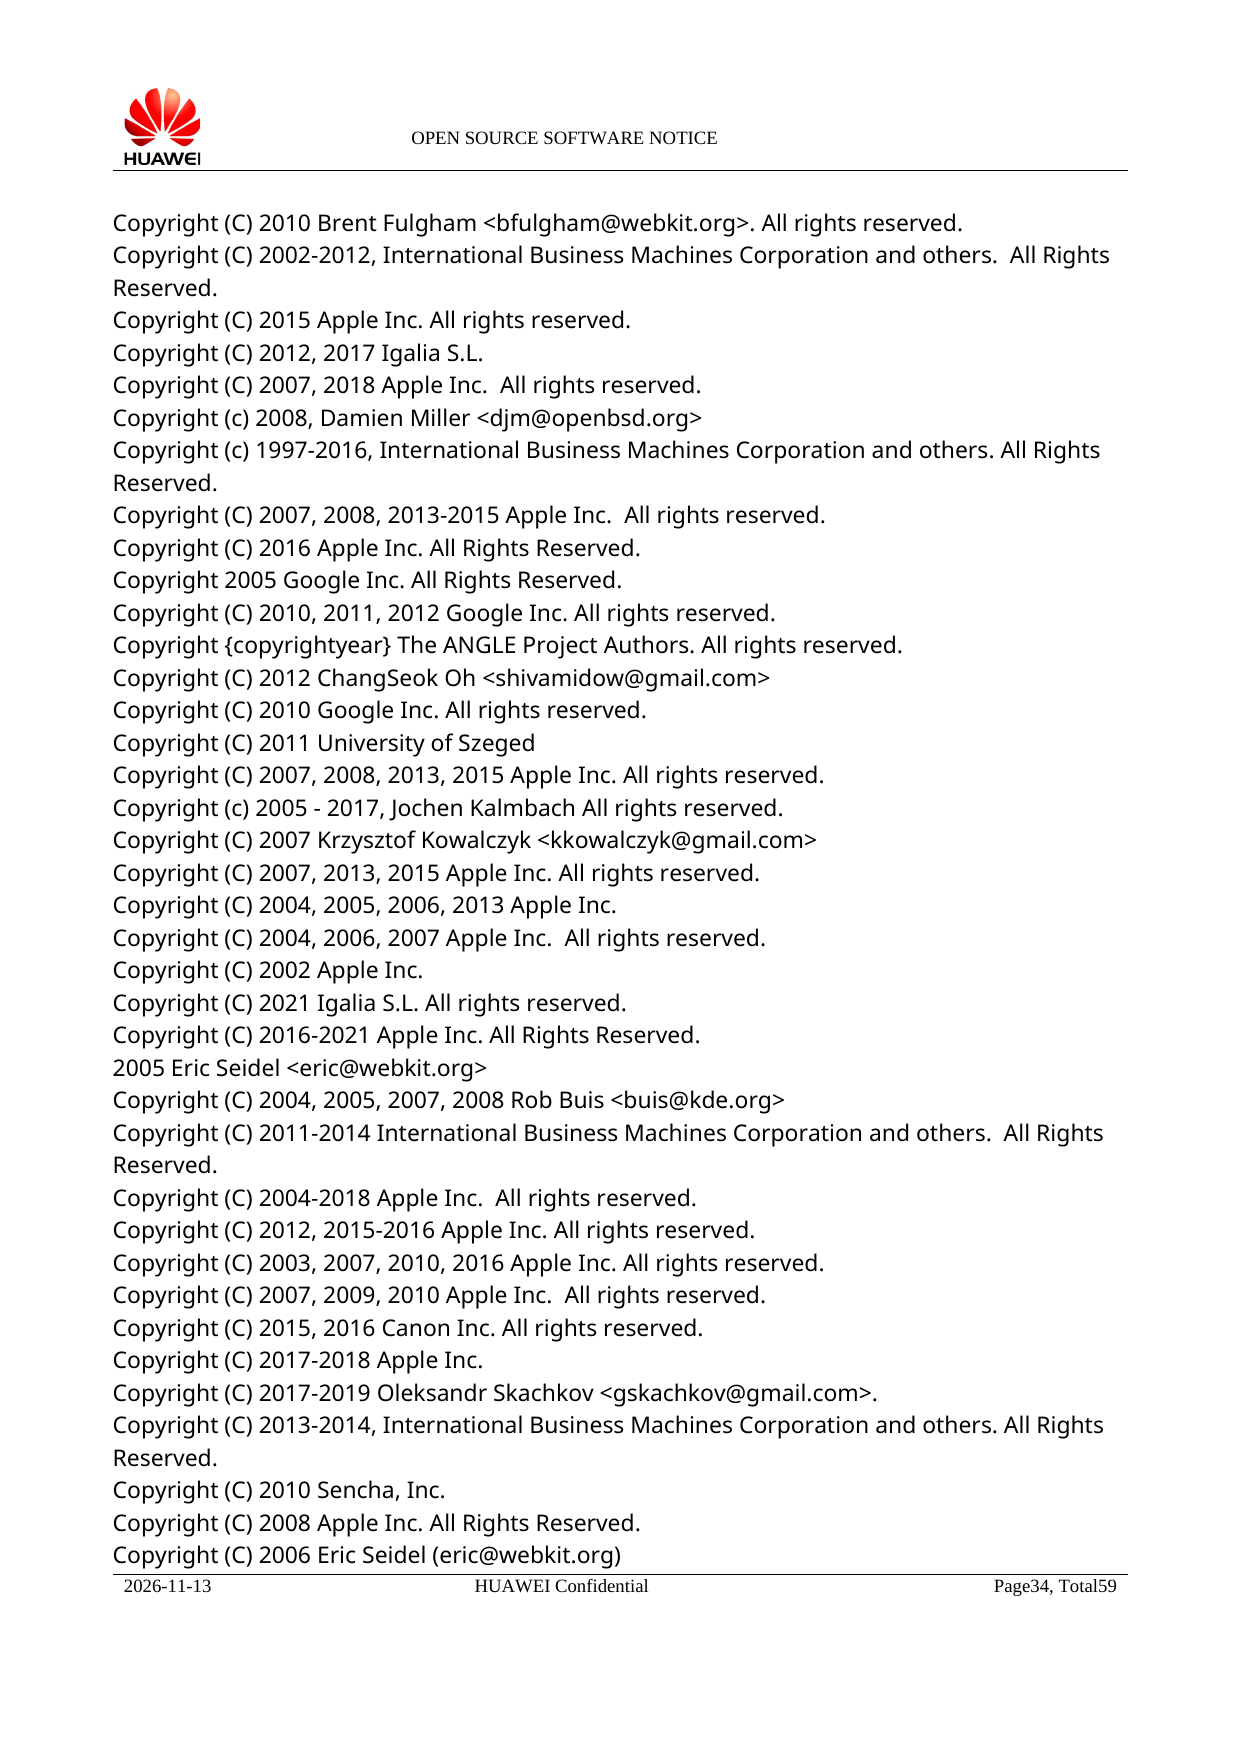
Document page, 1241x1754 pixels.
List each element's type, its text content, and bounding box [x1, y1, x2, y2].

picture [124, 88, 201, 165]
